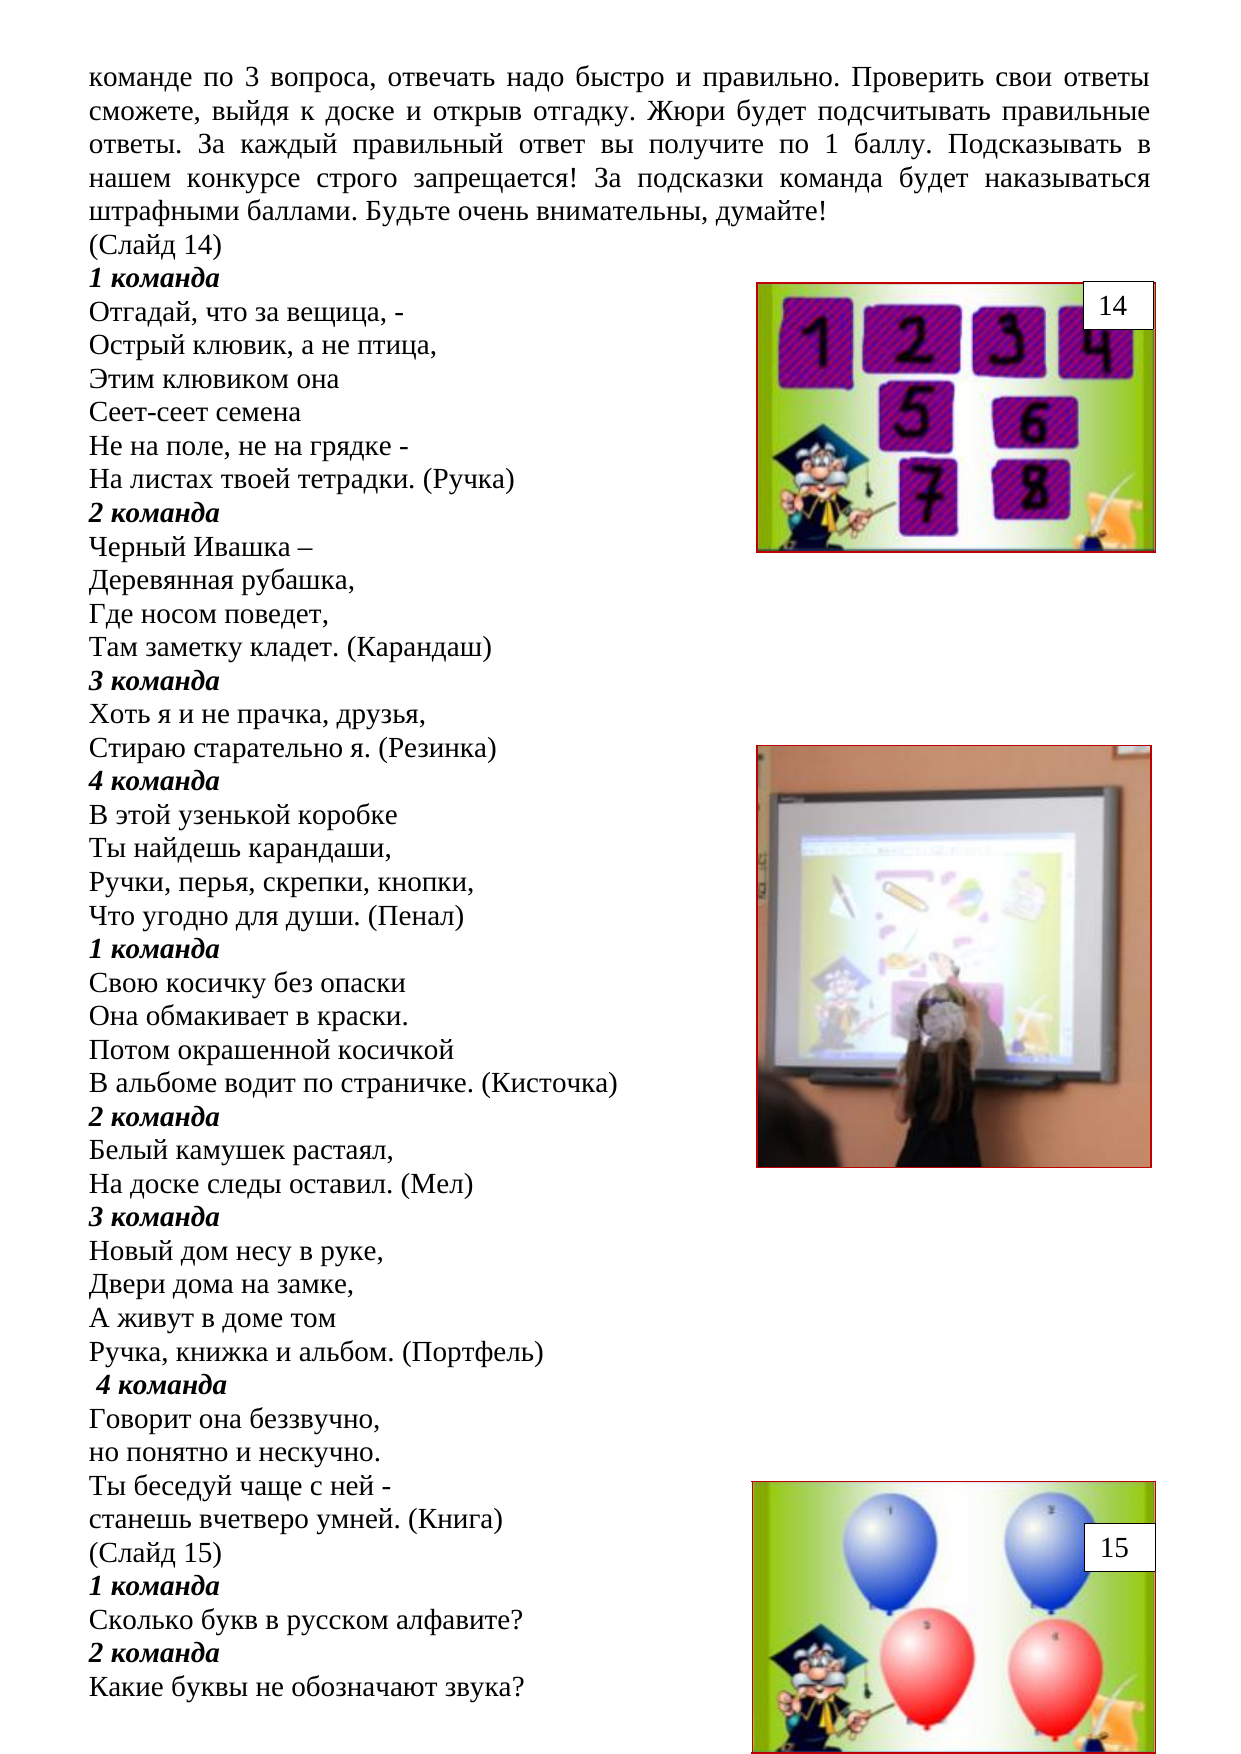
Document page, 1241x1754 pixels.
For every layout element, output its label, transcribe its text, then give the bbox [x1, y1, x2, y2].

text Ты беседуй чаще с ней - [89, 1468, 1152, 1501]
text 4 команда [89, 1367, 1152, 1401]
picture [758, 746, 1150, 1167]
text Ручка, книжка и альбом. (Портфель) [89, 1334, 1152, 1367]
text (Слайд 14) [89, 227, 1152, 260]
text Двери дома на замке, [89, 1267, 1152, 1300]
text Говорит она беззвучно, [89, 1401, 1152, 1434]
text 1 команда [89, 260, 1152, 294]
picture [758, 284, 1155, 551]
text станешь вчетверо умней. (Книга) [89, 1501, 752, 1535]
text 1 команда [89, 1568, 752, 1602]
picture [753, 1482, 1155, 1752]
text А живут в доме том [89, 1300, 1152, 1334]
text 2 команда [89, 1636, 752, 1669]
text но понятно и нескучно. [89, 1434, 1152, 1468]
text Какие буквы не обозначают звука? [89, 1669, 752, 1703]
text Сколько букв в русском алфавите? [89, 1602, 752, 1636]
text (Слайд 15) [89, 1535, 752, 1568]
